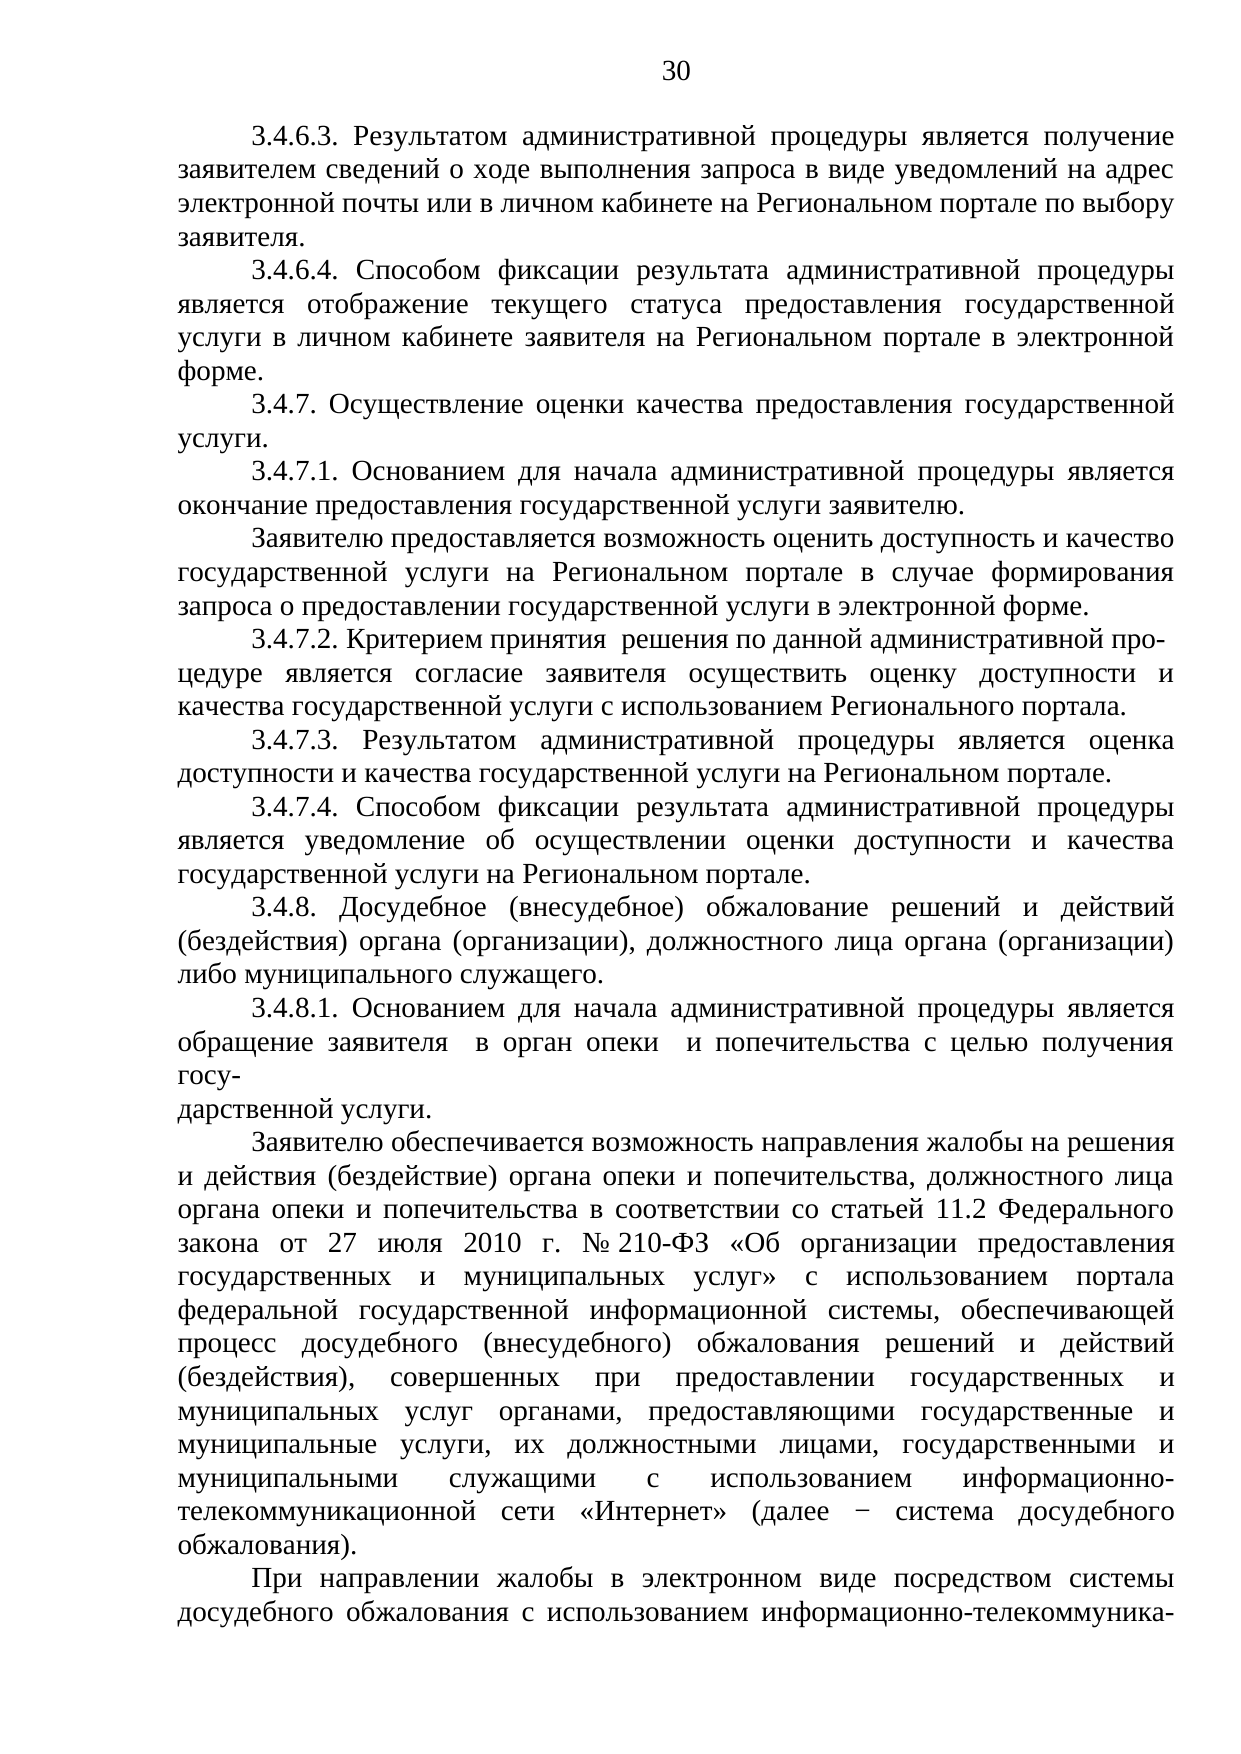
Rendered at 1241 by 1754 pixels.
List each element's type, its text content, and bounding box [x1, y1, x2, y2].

text Заявителю предоставляется возможность оценить доступность и качество государственной услуги на Региональном портале в случае формирования запроса о предоставлении государственной услуги в электронной форме. [177, 521, 1175, 621]
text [177, 1560, 1175, 1627]
text 3.4.7.2. Критерием принятия решения по данной административной про- [177, 621, 1175, 655]
text дарственной услуги. [177, 1091, 1175, 1124]
text 3.4.6.4. Способом фиксации результата административной процедуры является отображение текущего статуса предоставления государственной услуги в личном кабинете заявителя на Региональном портале в электронной форме. [177, 252, 1175, 386]
text 3.4.8. Досудебное (внесудебное) обжалование решений и действий (бездействия) органа (организации), должностного лица органа (организации) либо муниципального служащего. [177, 889, 1175, 990]
text 3.4.7.4. Способом фиксации результата административной процедуры является уведомление об осуществлении оценки доступности и качества государственной услуги на Региональном портале. [177, 789, 1175, 889]
text Заявителю обеспечивается возможность направления жалобы на решения и действия (бездействие) органа опеки и попечительства, должностного лица органа опеки и попечительства в соответствии со статьей 11.2 Федерального закона от 27 июля 2010 г. № 210-ФЗ «Об организации предоставления государственных и муниципальных услуг» с использованием портала федеральной государственной информационной системы, обеспечивающей процесс досудебного (внесудебного) обжалования решений и действий (бездействия), совершенных при предоставлении государственных и муниципальных услуг органами, предоставляющими государственные и муниципальные услуги, их должностными лицами, государственными и муниципальными служащими с использованием информационно-телекоммуникационной сети «Интернет» (далее − система досудебного обжалования). [177, 1124, 1175, 1560]
text 3.4.7.3. Результатом административной процедуры является оценка доступности и качества государственной услуги на Региональном портале. [177, 722, 1175, 789]
text 3.4.6.3. Результатом административной процедуры является получение заявителем сведений о ходе выполнения запроса в виде уведомлений на адрес электронной почты или в личном кабинете на Региональном портале по выбору заявителя. [177, 118, 1175, 252]
text цедуре является согласие заявителя осуществить оценку доступности и качества государственной услуги с использованием Регионального портала. [177, 655, 1175, 722]
text 3.4.8.1. Основанием для начала административной процедуры является обращение заявителя в орган опеки и попечительства с целью получения госу- [177, 990, 1175, 1091]
text 3.4.7. Осуществление оценки качества предоставления государственной услуги. [177, 386, 1175, 453]
text 3.4.7.1. Основанием для начала административной процедуры является окончание предоставления государственной услуги заявителю. [177, 453, 1175, 521]
